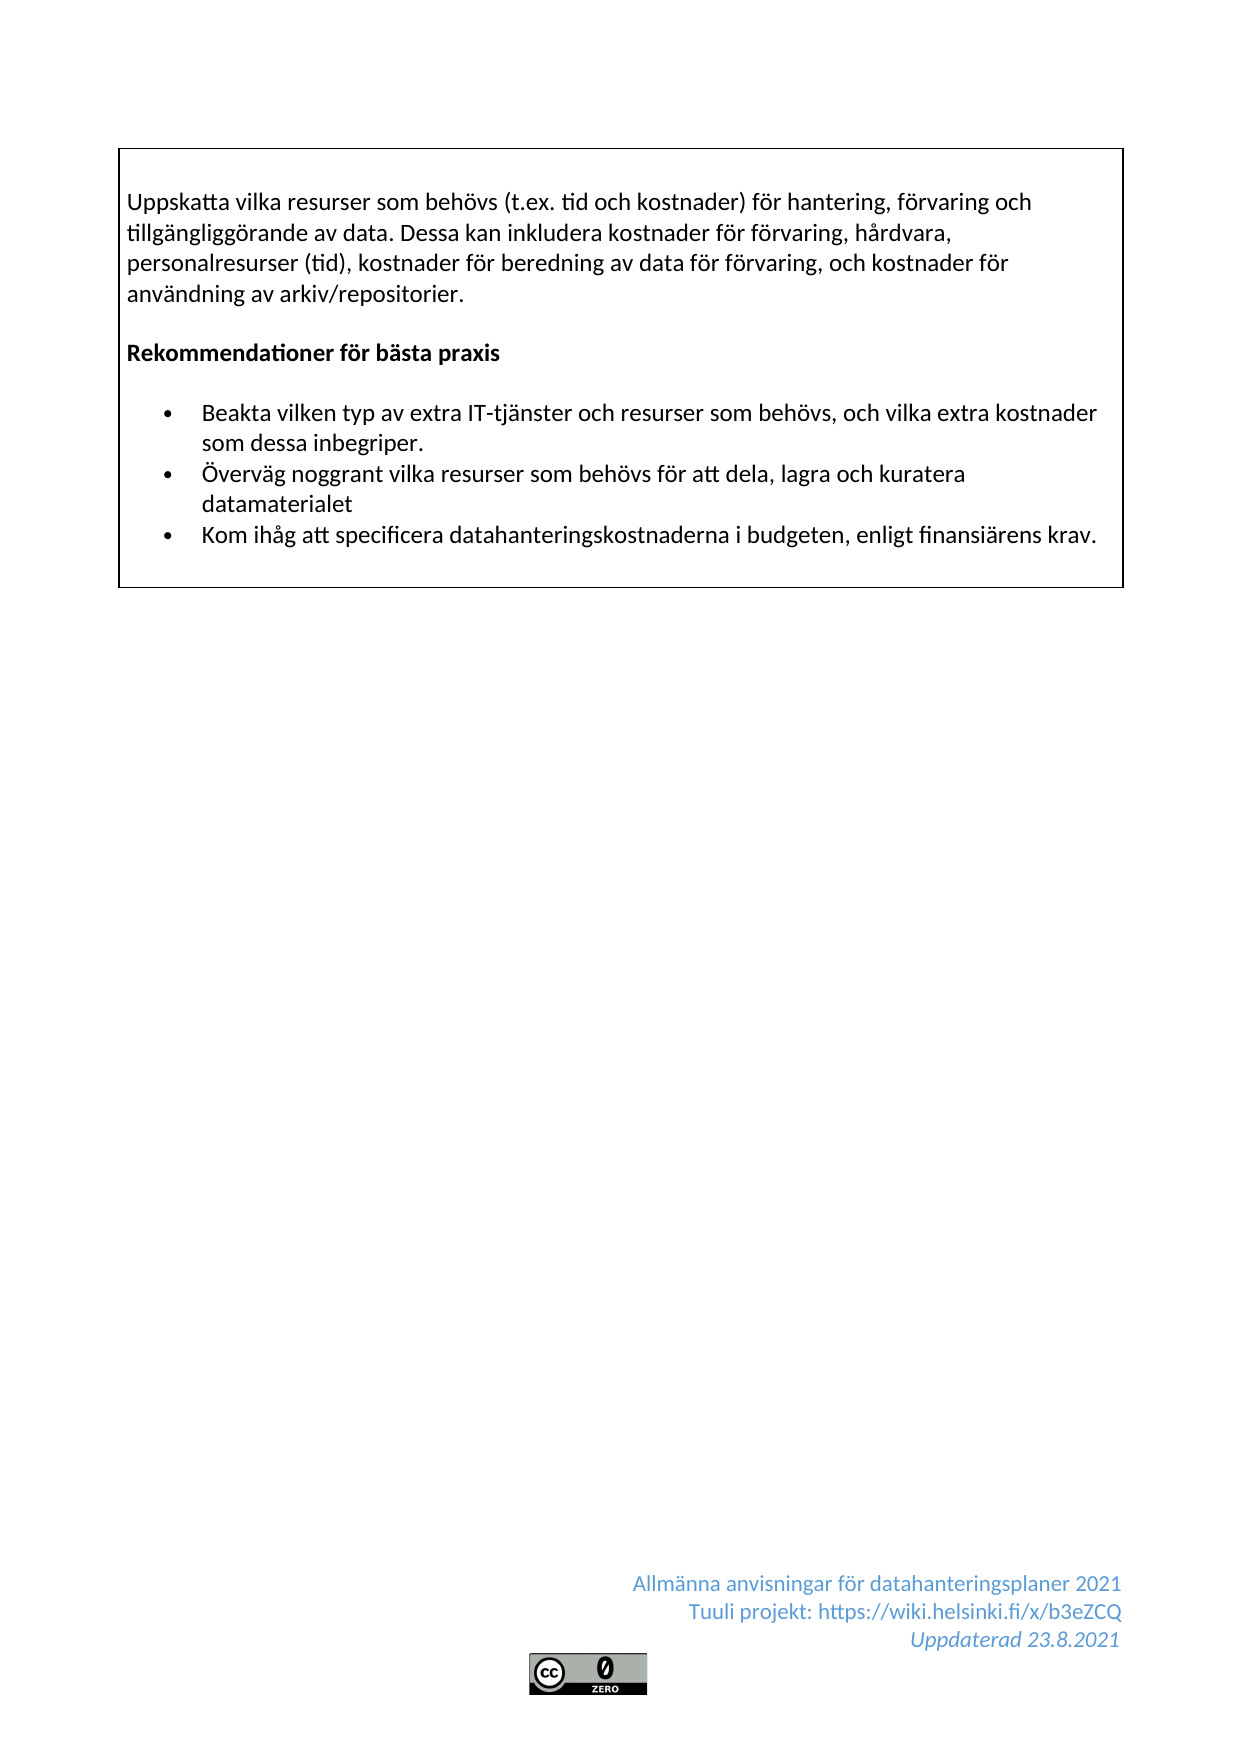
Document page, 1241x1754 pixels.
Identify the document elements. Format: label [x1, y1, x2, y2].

table_cell [120, 149, 1122, 587]
picture [529, 1653, 648, 1695]
